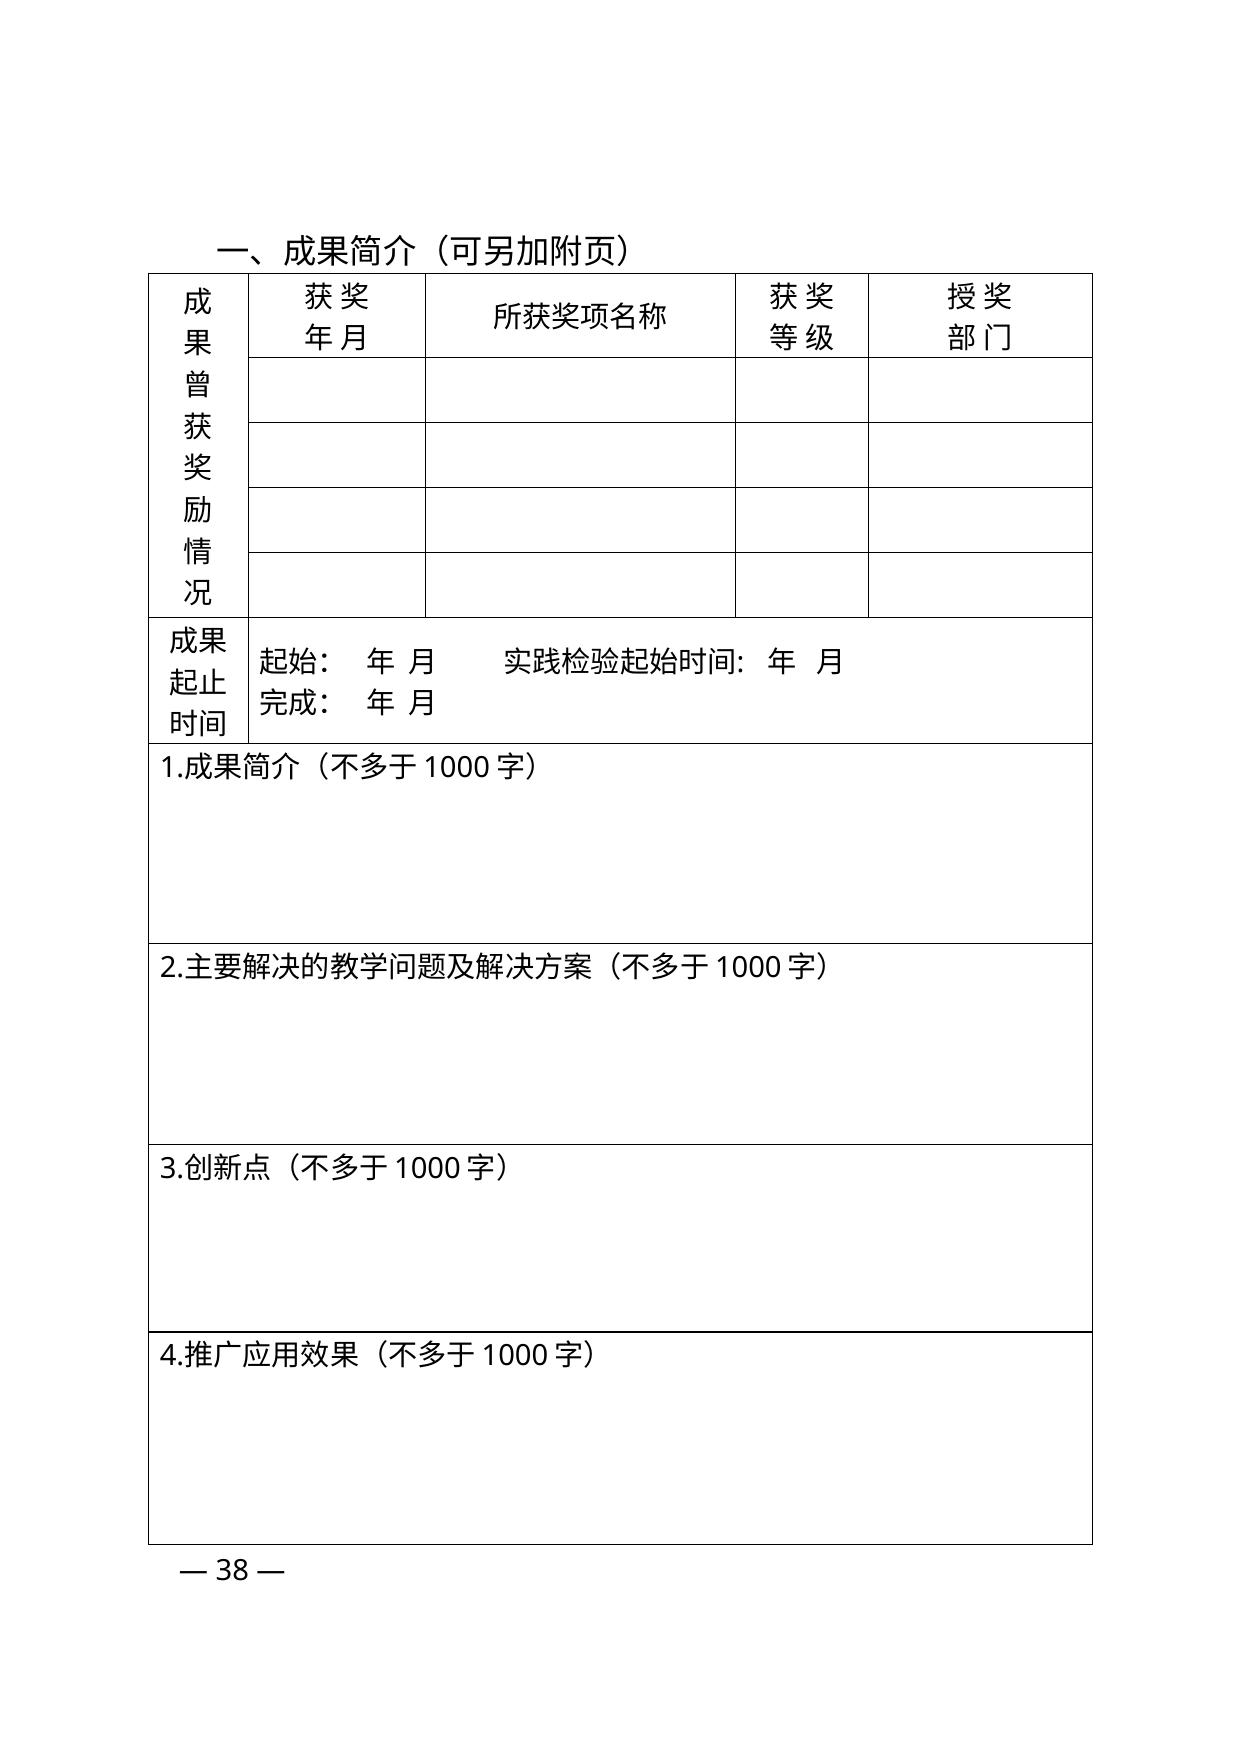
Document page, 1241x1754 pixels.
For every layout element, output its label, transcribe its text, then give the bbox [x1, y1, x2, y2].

table_cell [249, 423, 425, 487]
table_cell [426, 423, 735, 487]
table_cell [736, 423, 868, 487]
table_cell 起始： 年 月 实践检验起始时间: 年 月 完成： 年 月 [249, 618, 1092, 743]
table_cell [869, 488, 1092, 552]
table_cell [426, 358, 735, 422]
table_header 成 果 曾 获 奖 励 情 况 [149, 274, 248, 617]
table_header 获 奖 年 月 [249, 274, 425, 357]
table_cell 成果 起止时间 [149, 618, 248, 743]
table_cell [869, 553, 1092, 617]
table_cell [426, 553, 735, 617]
table_cell [426, 488, 735, 552]
table_cell [736, 358, 868, 422]
table_cell 2.主要解决的教学问题及解决方案（不多于1000字） [149, 944, 1092, 1144]
table_cell [736, 553, 868, 617]
table_header 所获奖项名称 [426, 274, 735, 357]
table_cell 4.推广应用效果（不多于1000字） [149, 1333, 1092, 1544]
table_cell [249, 358, 425, 422]
table_cell [249, 553, 425, 617]
table_cell 1.成果简介（不多于1000字） [149, 744, 1092, 943]
text 一、成果简介（可另加附页） [149, 224, 1091, 273]
table_cell [736, 488, 868, 552]
table_header 获 奖 等 级 [736, 274, 868, 357]
table_cell [869, 358, 1092, 422]
table_cell [869, 423, 1092, 487]
table_cell 3.创新点（不多于1000字） [149, 1145, 1092, 1331]
table_cell [249, 488, 425, 552]
table_header 授 奖 部 门 [869, 274, 1092, 357]
